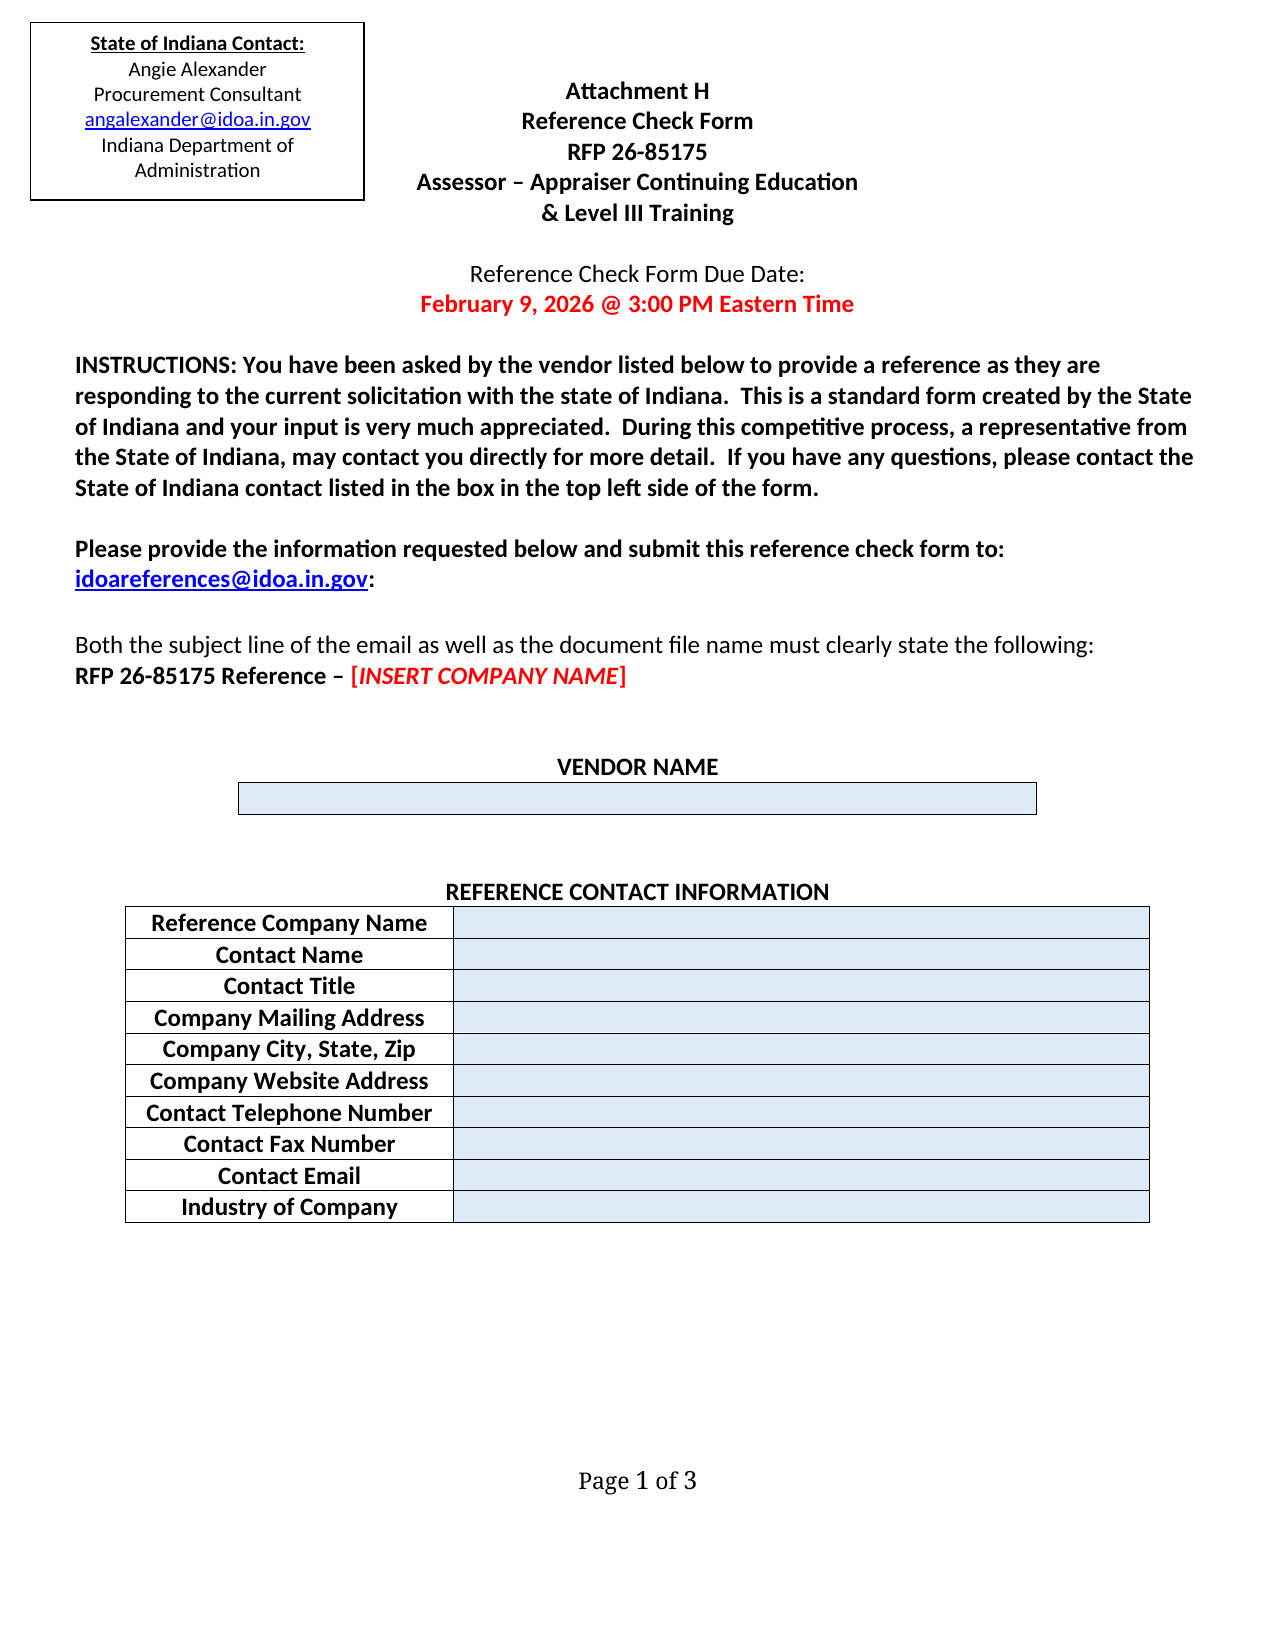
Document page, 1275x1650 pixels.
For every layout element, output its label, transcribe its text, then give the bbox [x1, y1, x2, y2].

table_cell [454, 1065, 1149, 1096]
table_cell [454, 1097, 1149, 1127]
table_cell [454, 1160, 1149, 1190]
table_cell Contact Title [126, 970, 453, 1001]
table_cell Company Mailing Address [126, 1002, 453, 1032]
table_cell [454, 1002, 1149, 1032]
table_header [239, 783, 1036, 814]
table_cell [454, 1128, 1149, 1159]
text Reference Check Form [365, 106, 1200, 136]
text VENDOR NAME [75, 752, 1200, 782]
text INSTRUCTIONS: You have been asked by the vendor listed below to provide a reference as they are responding to the current solicitation with the state of Indiana. This is a standard form created by the State of Indiana and your input is very much appreciated. During this competitive process, a representative from the State of Indiana, may contact you directly for more detail. If you have any questions, please contact the State of Indiana contact listed in the box in the top left side of the form. [75, 319, 1200, 502]
text REFERENCE CONTACT INFORMATION [75, 876, 1200, 906]
table_cell Contact Name [126, 939, 453, 969]
text Both the subject line of the email as well as the document file name must clearly state the following: [75, 629, 1200, 660]
text Please provide the information requested below and submit this reference check form to: [75, 533, 1200, 563]
table_header Reference Company Name [126, 907, 453, 938]
table_cell Industry of Company [126, 1191, 453, 1222]
text Attachment H [365, 75, 1200, 106]
table_cell Contact Email [126, 1160, 453, 1190]
table_cell Contact Telephone Number [126, 1097, 453, 1127]
text RFP 26-85175 [365, 136, 1200, 167]
text Reference Check Form Due Date: [75, 228, 1200, 289]
text & Level III Training [75, 197, 1200, 228]
text idoareferences@idoa.in.gov: [75, 563, 1200, 594]
text Assessor – Appraiser Continuing Education [365, 167, 1200, 197]
text RFP 26-85175 Reference – [INSERT COMPANY NAME] [75, 660, 1200, 691]
table_cell [454, 970, 1149, 1001]
table_cell Contact Fax Number [126, 1128, 453, 1159]
table_cell Company Website Address [126, 1065, 453, 1096]
text February 9, 2026 @ 3:00 PM Eastern Time [75, 289, 1200, 319]
table_cell [454, 1191, 1149, 1222]
table_cell Company City, State, Zip [126, 1034, 453, 1064]
table_cell [454, 939, 1149, 969]
table_cell [454, 1034, 1149, 1064]
table_header [454, 907, 1149, 938]
